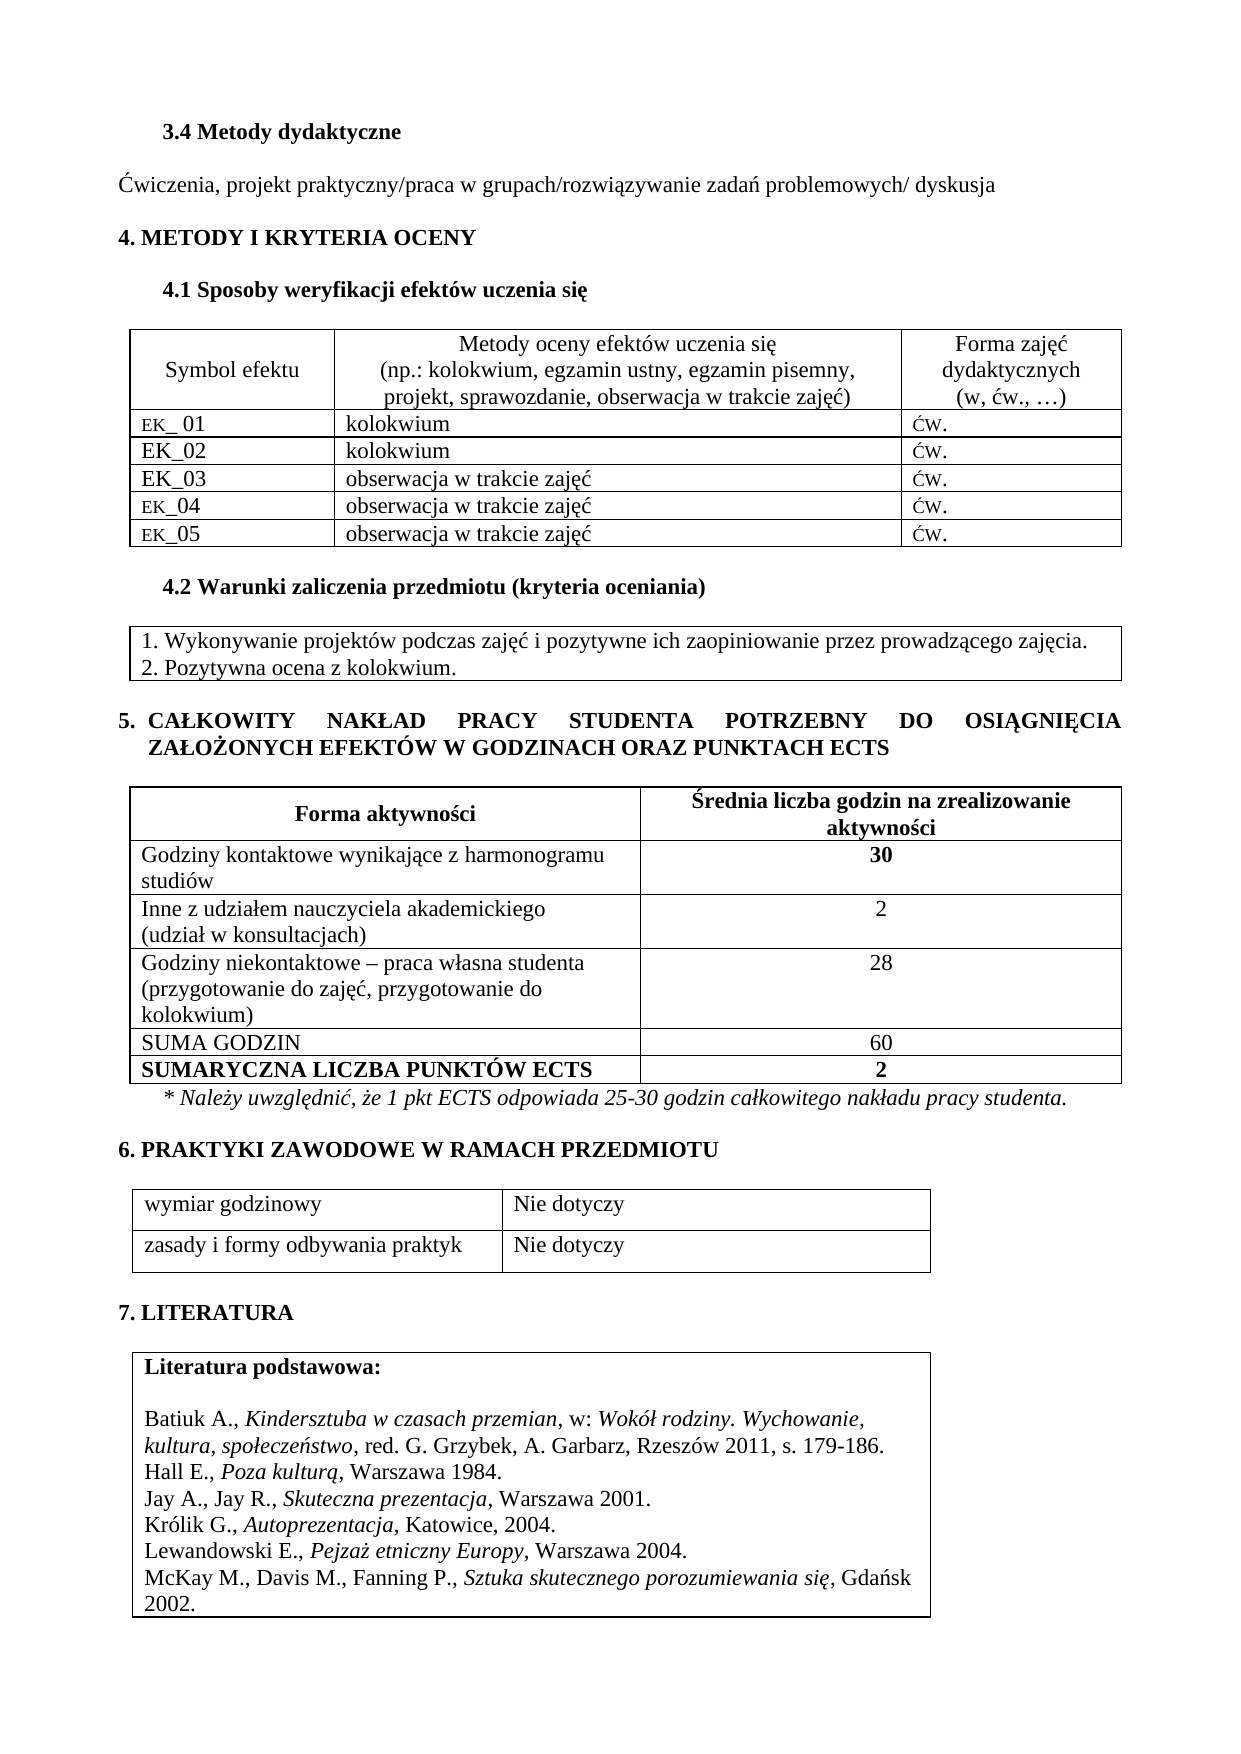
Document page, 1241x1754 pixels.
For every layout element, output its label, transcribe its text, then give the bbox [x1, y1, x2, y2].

table_cell ek_ 01 [131, 410, 334, 436]
table_header Forma zajęć dydaktycznych (w, ćw., …) [902, 330, 1121, 409]
table_cell zasady i formy odbywania praktyk [133, 1231, 502, 1272]
table_cell EK_02 [131, 438, 334, 464]
text 4.1 Sposoby weryfikacji efektów uczenia się [162, 276, 1122, 303]
table_cell Godziny niekontaktowe – praca własna studenta (przygotowanie do zajęć, przygotowanie do kolokwium) [131, 949, 640, 1028]
table_header Nie dotyczy [503, 1190, 930, 1230]
table_header Metody oceny efektów uczenia się (np.: kolokwium, egzamin ustny, egzamin pisemny, projekt, sprawozdanie, obserwacja w trakcie zajęć) [335, 330, 901, 409]
table_cell ćw. [902, 520, 1121, 546]
table_cell 30 [641, 841, 1121, 894]
table_header Średnia liczba godzin na zrealizowanie aktywności [641, 788, 1121, 840]
table_cell 2 [641, 895, 1121, 948]
text 7. LITERATURA [118, 1299, 1122, 1325]
table_cell kolokwium [335, 410, 901, 436]
text 6. PRAKTYKI ZAWODOWE W RAMACH PRZEDMIOTU [118, 1136, 1122, 1163]
table_cell obserwacja w trakcie zajęć [335, 492, 901, 519]
text 4. METODY I KRYTERIA OCENY [118, 223, 1122, 250]
table_cell 60 [641, 1029, 1121, 1055]
table_cell obserwacja w trakcie zajęć [335, 520, 901, 546]
table_cell 28 [641, 949, 1121, 1028]
table_cell Nie dotyczy [503, 1231, 930, 1272]
table_header Symbol efektu [131, 330, 334, 409]
table_cell ćw. [902, 438, 1121, 464]
table_cell EK_03 [131, 465, 334, 491]
table_cell Inne z udziałem nauczyciela akademickiego (udział w konsultacjach) [131, 895, 640, 948]
table_header Forma aktywności [131, 788, 640, 840]
table_cell SUMARYCZNA LICZBA PUNKTÓW ECTS [131, 1056, 640, 1082]
table_header wymiar godzinowy [133, 1190, 502, 1230]
table_cell ek_05 [131, 520, 334, 546]
table_cell ćw. [902, 492, 1121, 519]
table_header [133, 1353, 930, 1616]
text Ćwiczenia, projekt praktyczny/praca w grupach/rozwiązywanie zadań problemowych/ dyskusja [118, 171, 1122, 197]
table_cell 2 [641, 1056, 1121, 1082]
table_header 1. Wykonywanie projektów podczas zajęć i pozytywne ich zaopiniowanie przez prowadzącego zajęcia. 2. Pozytywna ocena z kolokwium. [131, 627, 1121, 680]
text 3.4 Metody dydaktyczne [162, 118, 1122, 144]
text * Należy uwzględnić, że 1 pkt ECTS odpowiada 25-30 godzin całkowitego nakładu pracy studenta. [162, 1084, 1122, 1110]
table_cell Godziny kontaktowe wynikające z harmonogramu studiów [131, 841, 640, 894]
table_cell SUMA GODZIN [131, 1029, 640, 1055]
table_cell kolokwium [335, 438, 901, 464]
table_cell ćw. [902, 465, 1121, 491]
text 4.2 Warunki zaliczenia przedmiotu (kryteria oceniania) [162, 573, 1122, 600]
text 5. CAŁKOWITY NAKŁAD PRACY STUDENTA POTRZEBNY DO OSIĄGNIĘCIA ZAŁOŻONYCH EFEKTÓW W GODZINACH ORAZ PUNKTACH ECTS [118, 707, 1122, 760]
table_cell ćw. [902, 410, 1121, 436]
table_cell ek_04 [131, 492, 334, 519]
table_cell obserwacja w trakcie zajęć [335, 465, 901, 491]
